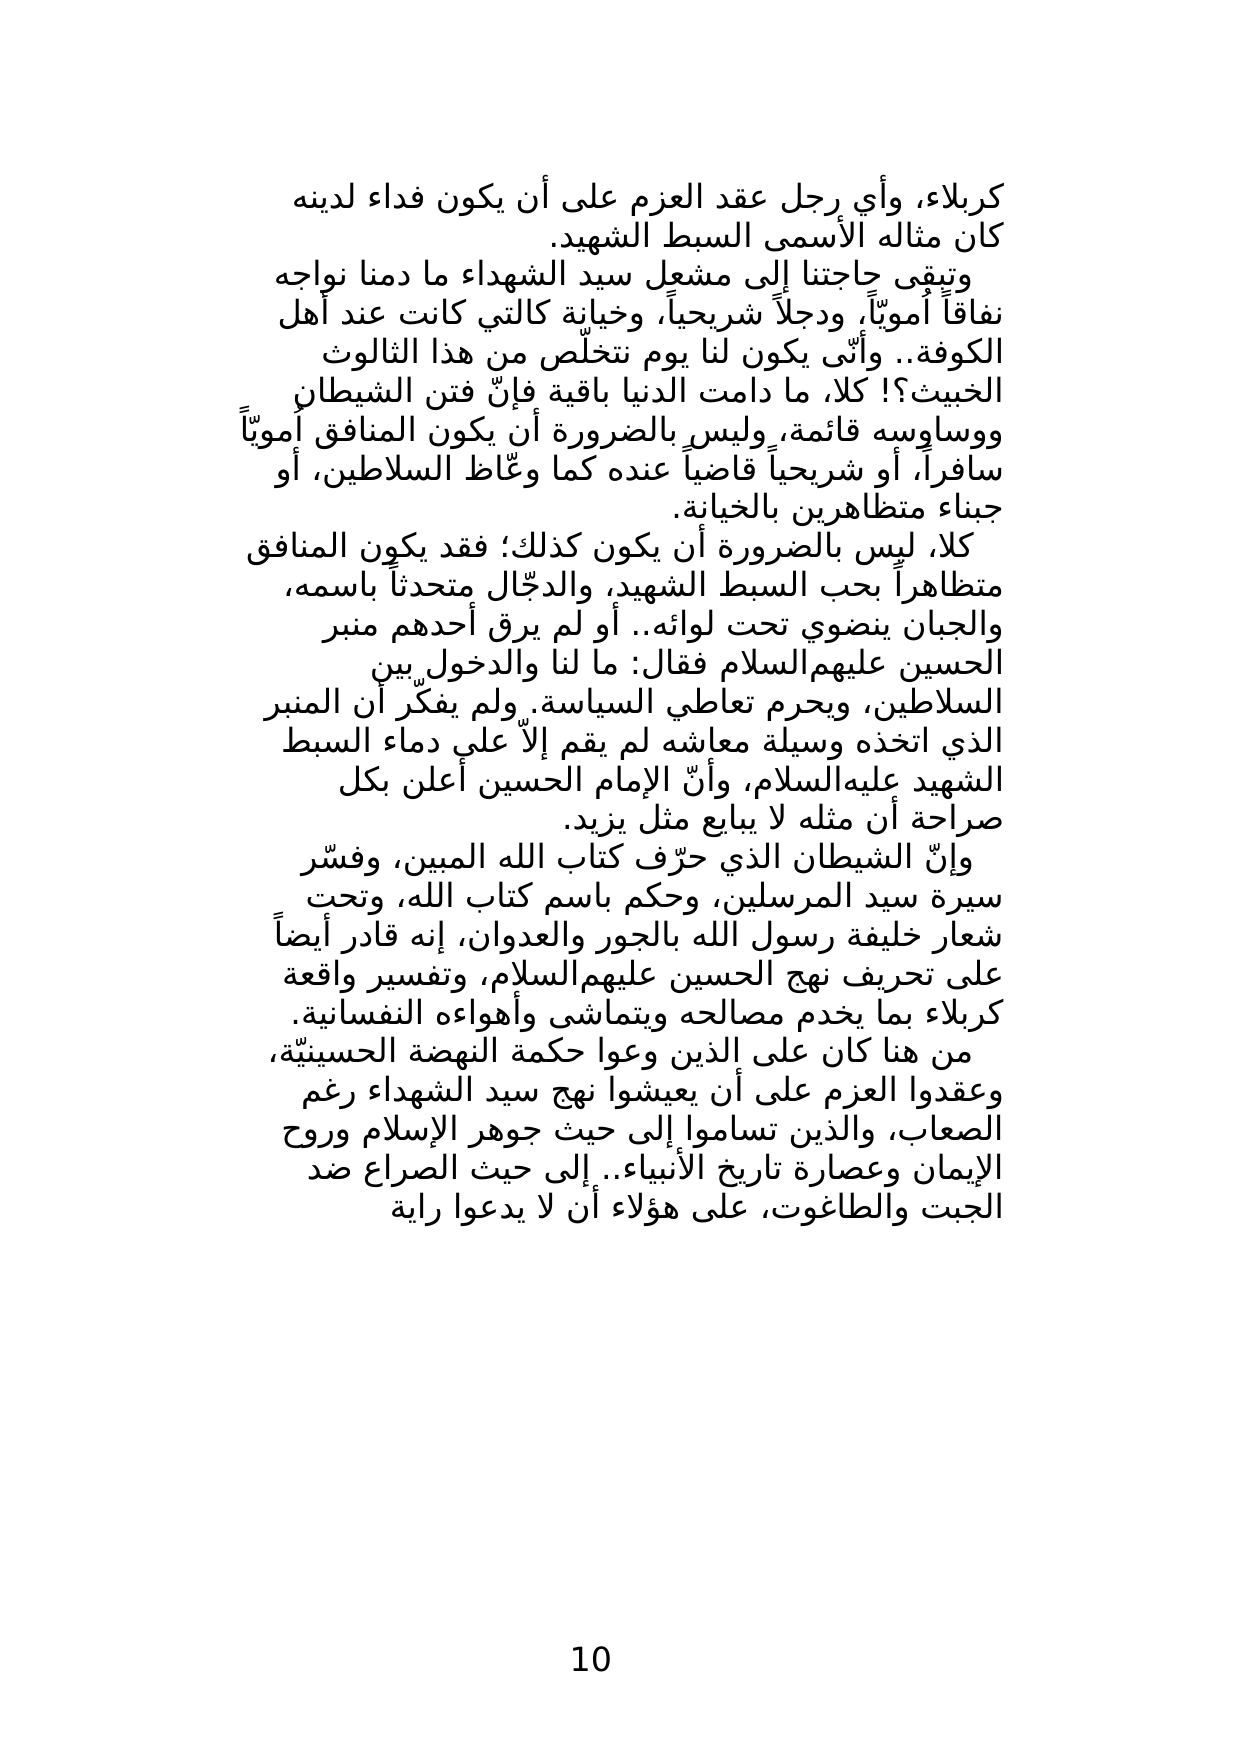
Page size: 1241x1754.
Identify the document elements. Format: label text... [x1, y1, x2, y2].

text وإنّ الشيطان الذي حرّف كتاب الله المبين، وفسّر سيرة سيد المرسلين، وحكم باسم كتاب الله، وتحت شعار خليفة رسول الله بالجور والعدوان، إنه قادر أيضاً على تحريف نهج الحسين عليهم‌السلام، وتفسير واقعة كربلاء بما يخدم مصالحه ويتماشى وأهواءه النفسانية. [236, 838, 1004, 1032]
text كلا، ليس بالضرورة أن يكون كذلك؛ فقد يكون المنافق متظاهراً بحب السبط الشهيد، والدجّال متحدثاً باسمه، والجبان ينضوي تحت لوائه.. أو لم يرق أحدهم منبر الحسين عليهم‌السلام فقال: ما لنا والدخول بين السلاطين، ويحرم تعاطي السياسة. ولم يفكّر أن المنبر الذي اتخذه وسيلة معاشه لم يقم إلاّ على دماء السبط الشهيد عليه‌السلام، وأنّ الإمام الحسين أعلن بكل صراحة أن مثله لا يبايع مثل يزيد. [236, 527, 1004, 838]
text وتبقى حاجتنا إلى مشعل سيد الشهداء ما دمنا نواجه نفاقاً اُمويّاً، ودجلاً شريحياً، وخيانة كالتي كانت عند أهل الكوفة.. وأنّى يكون لنا يوم نتخلّص من هذا الثالوث الخبيث؟! كلا، ما دامت الدنيا باقية فإنّ فتن الشيطان ووساوسه قائمة، وليس بالضرورة أن يكون المنافق اُمويّاً سافراً، أو شريحياً قاضياً عنده كما وعّاظ السلاطين، أو جبناء متظاهرين بالخيانة. [236, 255, 1004, 527]
text كربلاء، وأي رجل عقد العزم على أن يكون فداء لدينه كان مثاله الأسمى السبط الشهيد. [236, 177, 1004, 255]
text من هنا كان على الذين وعوا حكمة النهضة الحسينيّة، وعقدوا العزم على أن يعيشوا نهج سيد الشهداء رغم الصعاب، والذين تساموا إلى حيث جوهر الإسلام وروح الإيمان وعصارة تاريخ الأنبياء.. إلى حيث الصراع ضد الجبت والطاغوت، على هؤلاء أن لا يدعوا راية [236, 1032, 1004, 1226]
